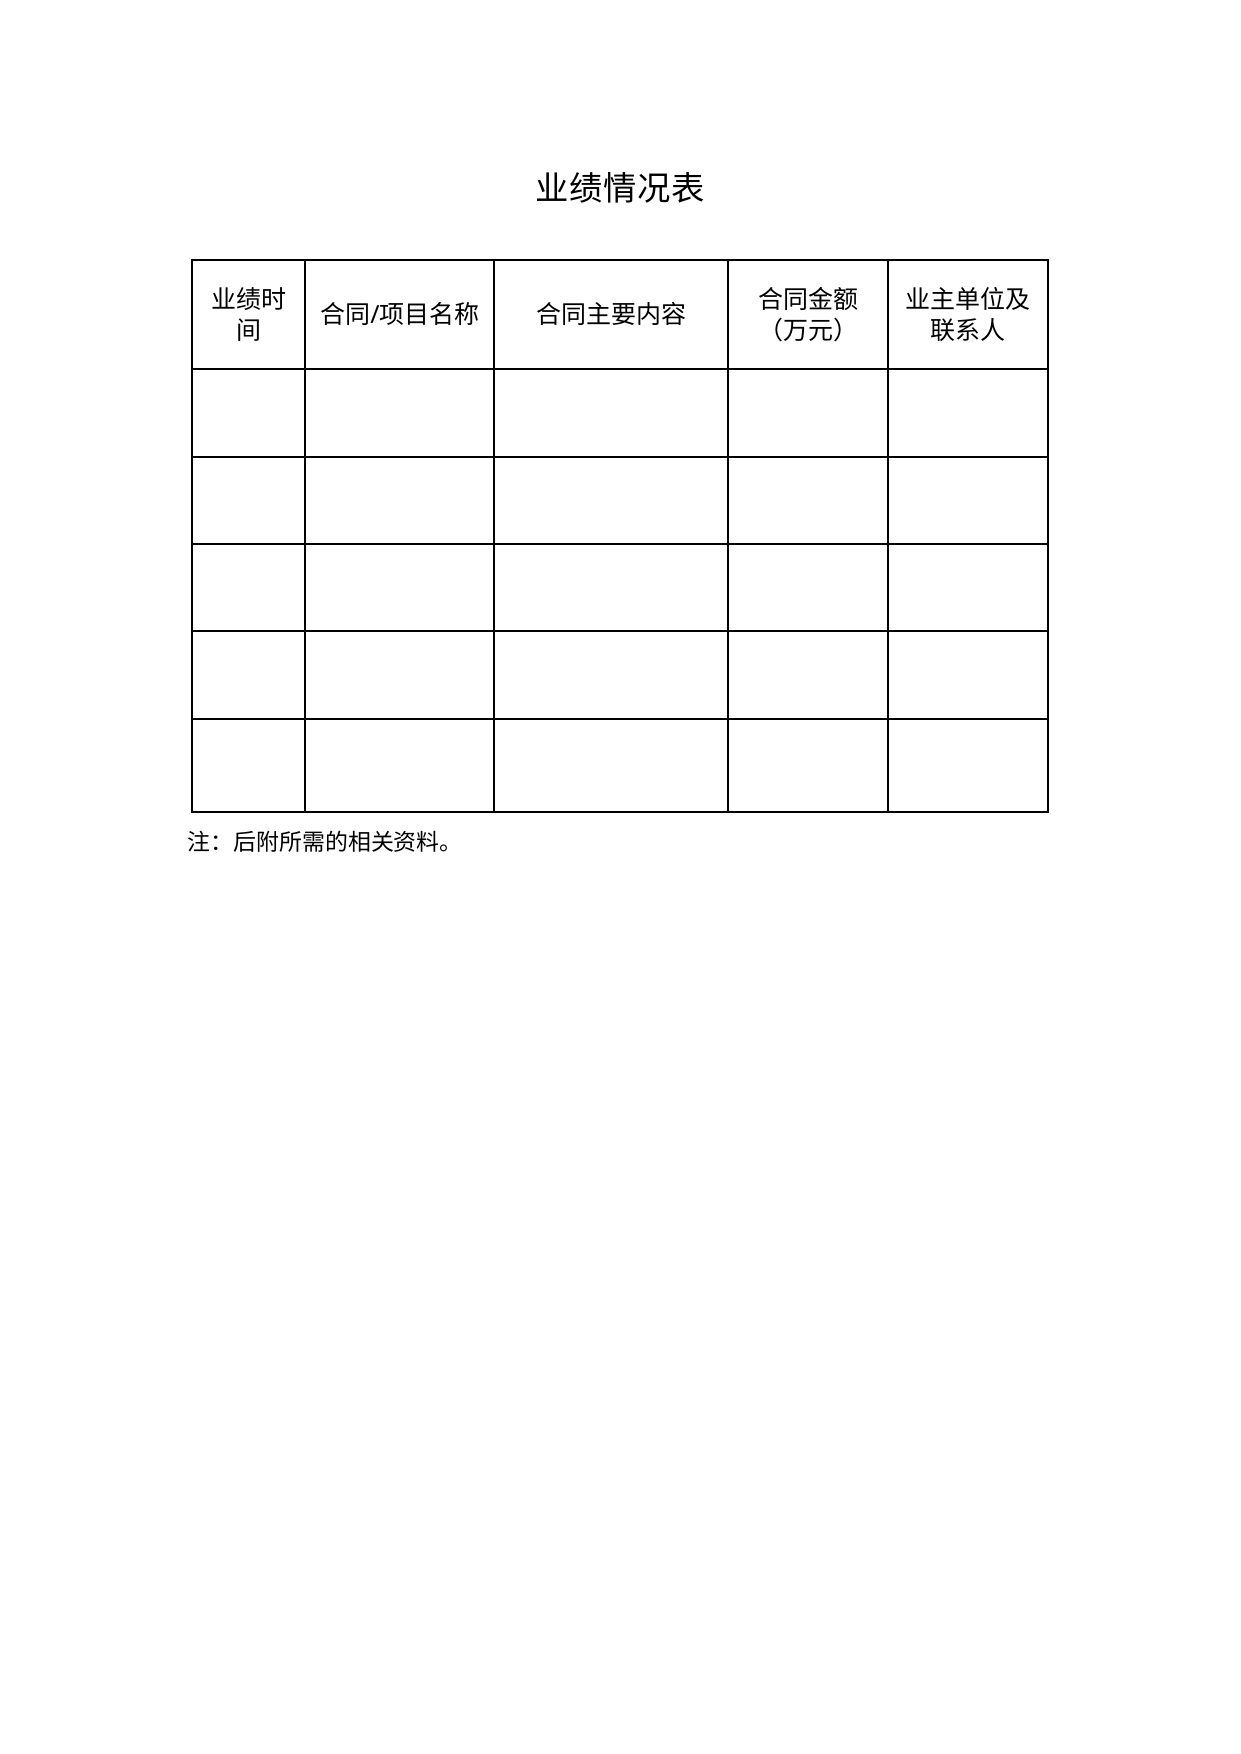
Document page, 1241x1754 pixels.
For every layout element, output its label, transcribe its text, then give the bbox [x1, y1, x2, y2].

table_cell [193, 545, 304, 630]
table_header 业绩时间 [193, 261, 304, 368]
table_cell [306, 458, 493, 543]
table_header 合同主要内容 [495, 261, 727, 368]
table_cell [306, 370, 493, 456]
table_header 业主单位及 联系人 [889, 261, 1047, 368]
table_cell [889, 545, 1047, 630]
table_cell [495, 720, 727, 811]
table_cell [729, 632, 887, 717]
table_cell [306, 720, 493, 811]
table_cell [495, 370, 727, 456]
table_cell [306, 545, 493, 630]
table_cell [729, 720, 887, 811]
table_cell [729, 370, 887, 456]
table_cell [495, 545, 727, 630]
table_cell [729, 545, 887, 630]
table_cell [889, 632, 1047, 717]
table_cell [889, 458, 1047, 543]
table_cell [889, 370, 1047, 456]
table_cell [495, 632, 727, 717]
table_header 合同金额 （万元） [729, 261, 887, 368]
table_cell [193, 720, 304, 811]
table_cell [889, 720, 1047, 811]
list 业绩情况表 [187, 162, 1053, 210]
text 注：后附所需的相关资料。 [187, 813, 1053, 859]
table_header 合同/项目名称 [306, 261, 493, 368]
table_cell [495, 458, 727, 543]
table_cell [193, 370, 304, 456]
table_cell [193, 458, 304, 543]
table_cell [193, 632, 304, 717]
table_cell [306, 632, 493, 717]
table_cell [729, 458, 887, 543]
